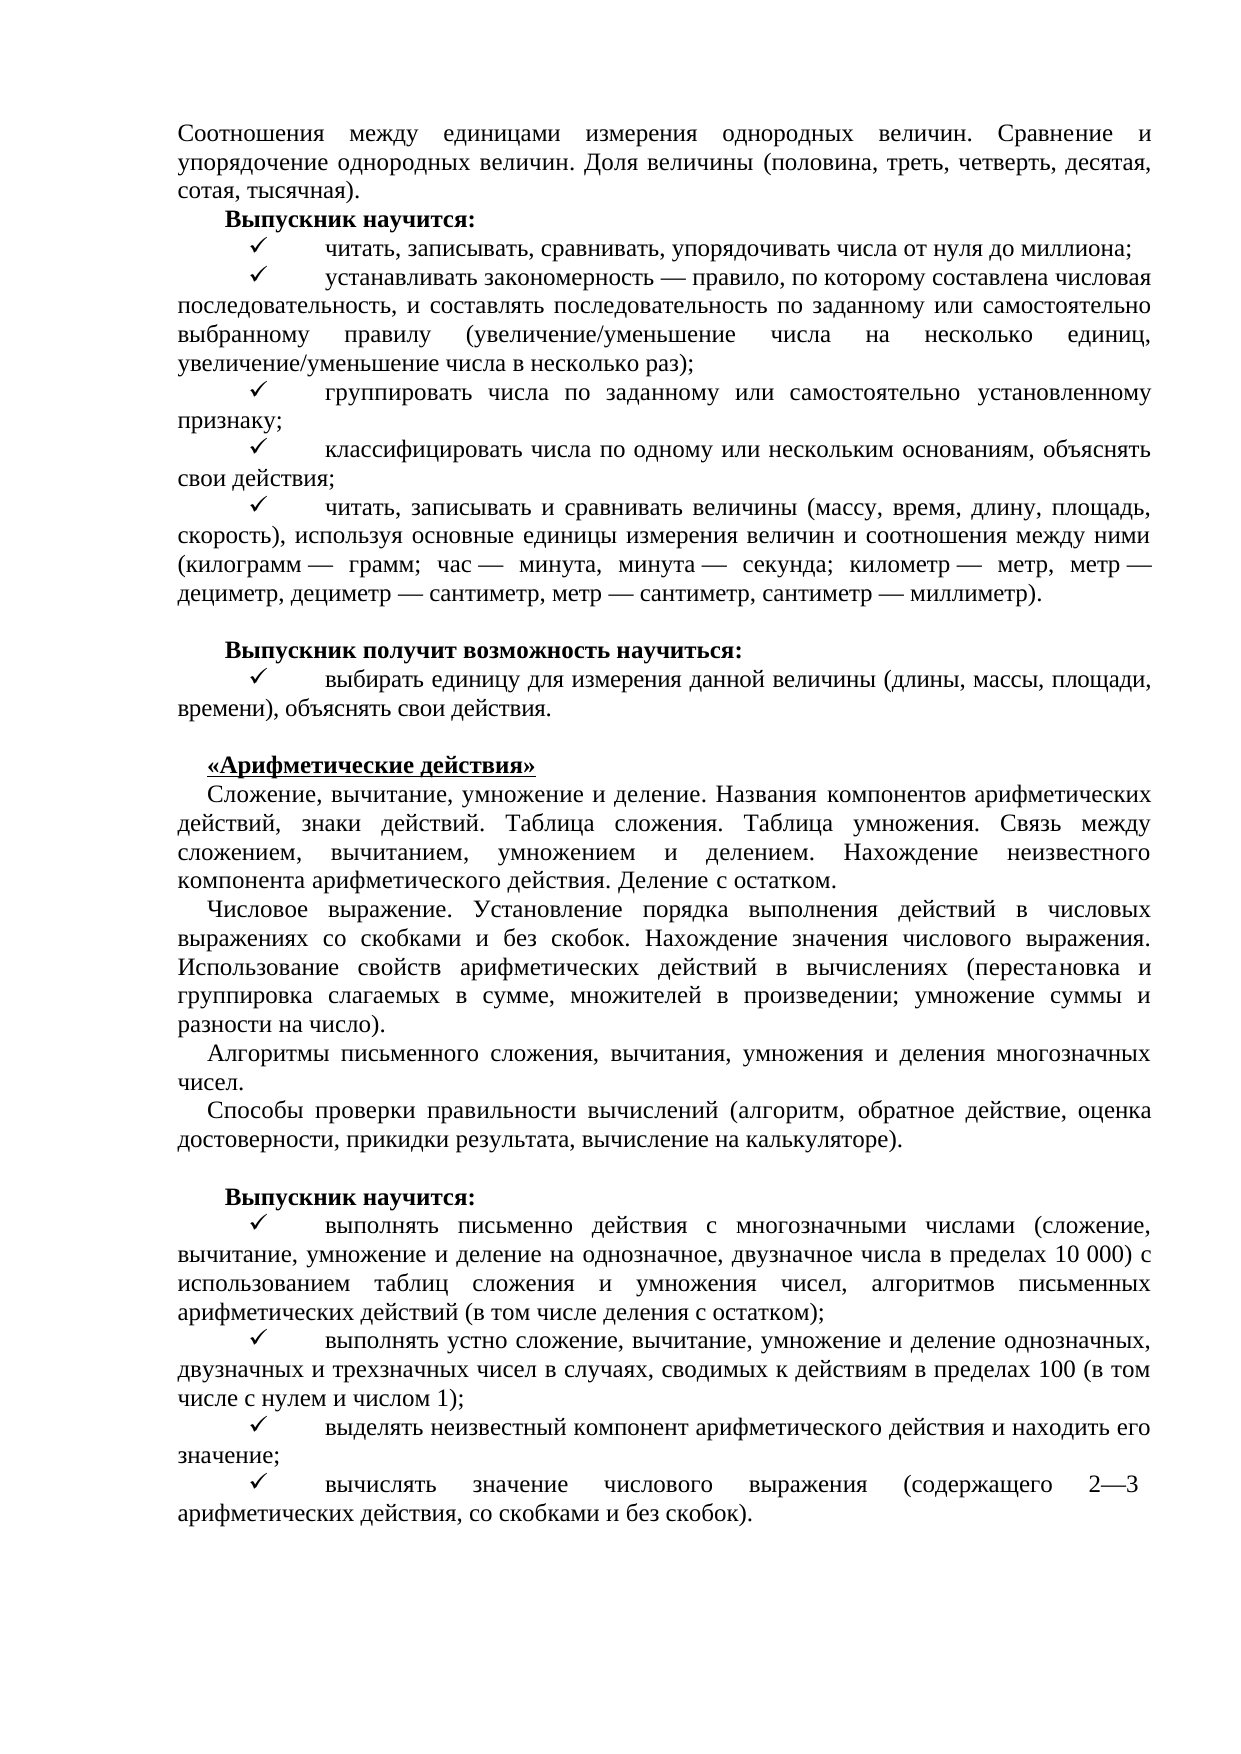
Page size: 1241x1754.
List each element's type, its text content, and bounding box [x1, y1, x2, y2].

list вычислять значение числового выражения (содержащего 2—3 арифметических действия, со скобками и без скобок). [177, 1469, 1152, 1527]
text Выпускник получит возможность научиться: [177, 636, 1152, 664]
list выбирать единицу для измерения данной величины (длины, массы, площади, времени), объяснять свои действия. [177, 664, 1152, 722]
list устанавливать закономерность — правило, по которому составлена числовая последовательность, и составлять последовательность по заданному или самостоятельно выбранному правилу (увеличение/уменьшение числа на несколько единиц, увеличение/уменьшение числа в несколько раз); [177, 262, 1152, 377]
list читать, записывать, сравнивать, упорядочивать числа от нуля до миллиона; [177, 233, 1152, 262]
text «Арифметические действия» [177, 751, 1152, 779]
list классифицировать числа по одному или нескольким основаниям, объяснять свои действия; [177, 434, 1152, 492]
list выделять неизвестный компонент арифметического действия и находить его значение; [177, 1412, 1152, 1469]
list читать, записывать и сравнивать величины (массу, время, длину, площадь, скорость), используя основные единицы измерения величин и соотношения между ними (килограмм — грамм; час — минута, минута — секунда; километр — метр, метр — дециметр, дециметр — сантиметр, метр — сантиметр, сантиметр — миллиметр). [177, 492, 1152, 607]
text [177, 118, 1152, 204]
list выполнять письменно действия с многозначными числами (сложение, вычитание, умножение и деление на однозначное, двузначное числа в пределах 10 000) с использованием таблиц сложения и умножения чисел, алгоритмов письменных арифметических действий (в том числе деления с остатком); [177, 1211, 1152, 1326]
text Выпускник научится: [177, 204, 1152, 233]
text Сложение, вычитание, умножение и деление. Названия компонентов арифметических действий, знаки действий. Таблица сложения. Таблица умножения. Связь между сложением, вычитанием, умножением и делением. Нахождение неизвестного компонента арифметического действия. Деление с остатком. [177, 779, 1152, 894]
text Способы проверки правильности вычислений (алгоритм, обратное действие, оценка достоверности, прикидки результата, вычисление на калькуляторе). [177, 1096, 1152, 1153]
text Выпускник научится: [177, 1182, 1152, 1211]
list выполнять устно сложение, вычитание, умножение и деление однозначных, двузначных и трехзначных чисел в случаях, сводимых к действиям в пределах 100 (в том числе с нулем и числом 1); [177, 1326, 1152, 1412]
list группировать числа по заданному или самостоятельно установленному признаку; [177, 377, 1152, 434]
text Числовое выражение. Установление порядка выполнения действий в числовых выражениях со скобками и без скобок. Нахождение значения числового выражения. Использование свойств арифметических действий в вычислениях (перестановка и группировка слагаемых в сумме, множителей в произведении; умножение суммы и разности на число). [177, 894, 1152, 1038]
text Алгоритмы письменного сложения, вычитания, умножения и деления многозначных чисел. [177, 1038, 1152, 1096]
